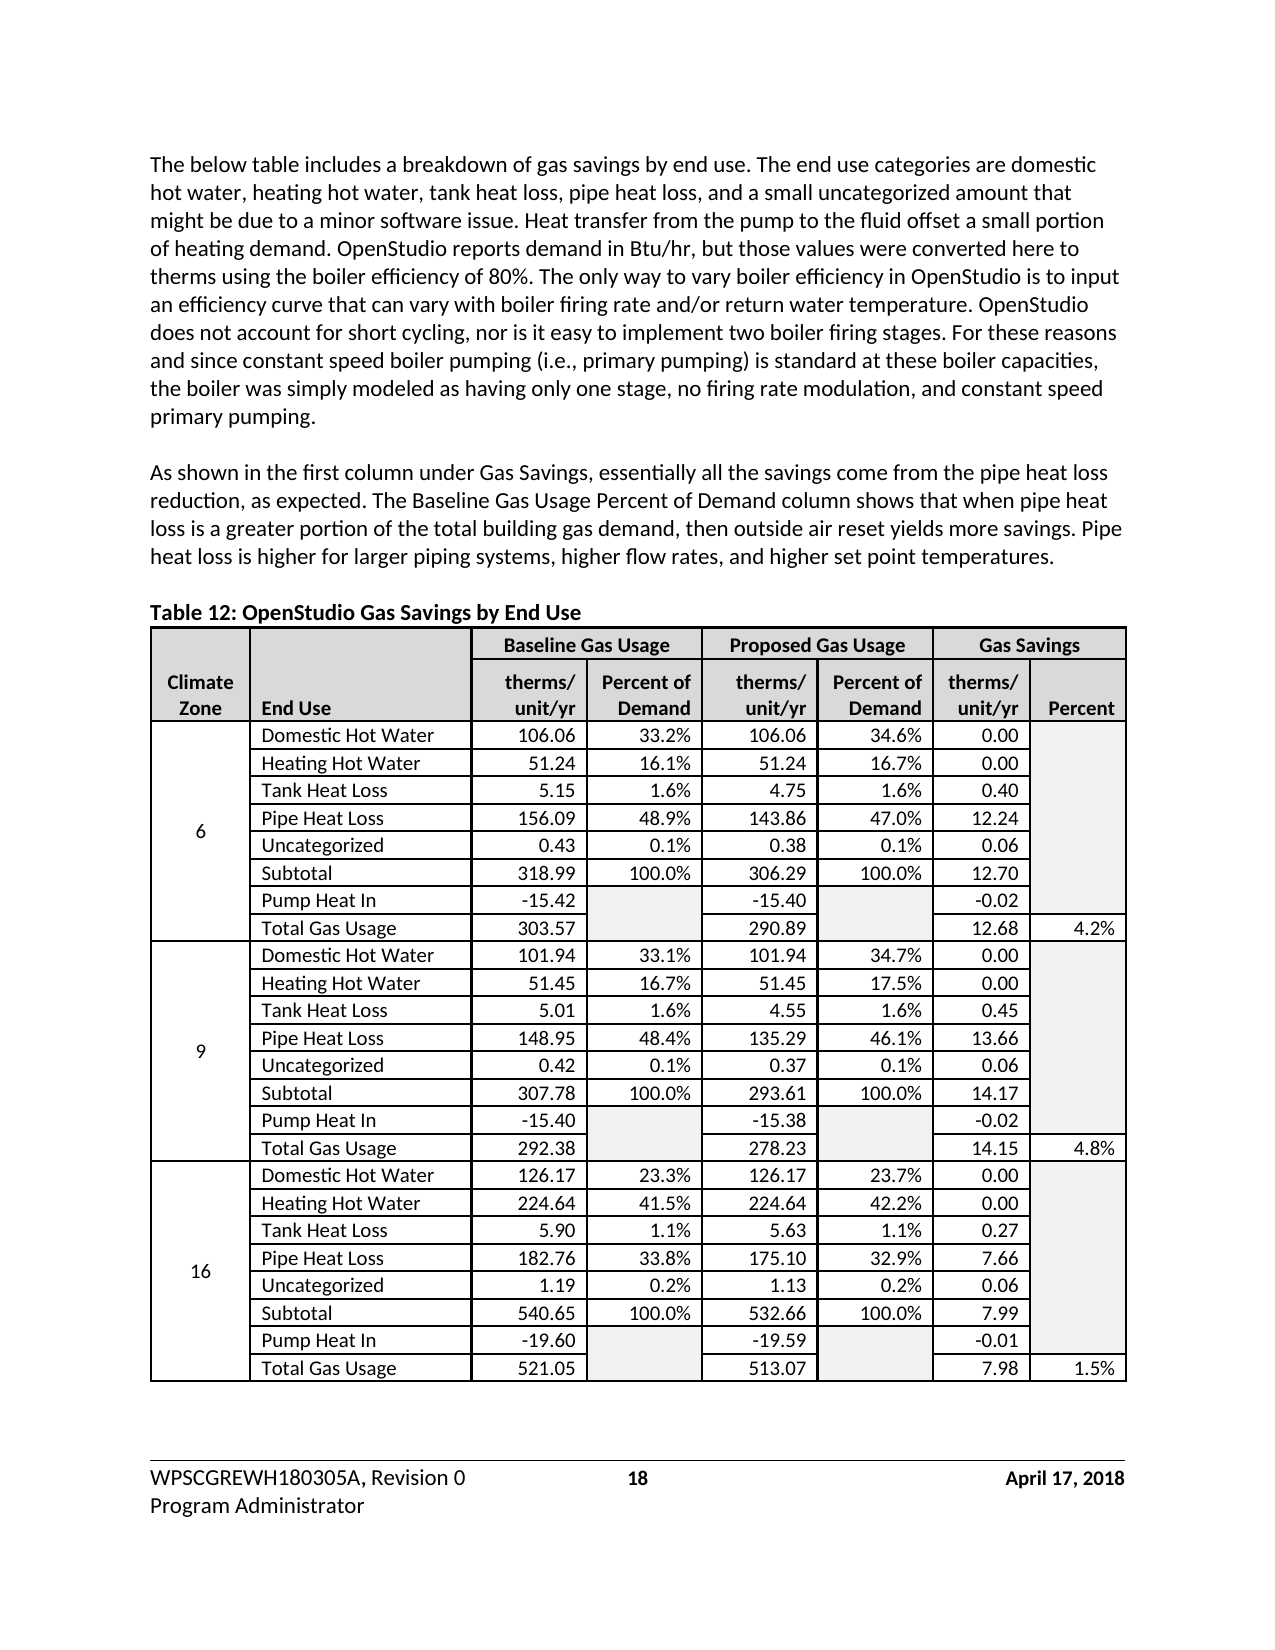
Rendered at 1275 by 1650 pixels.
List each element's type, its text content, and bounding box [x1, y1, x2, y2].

table_cell 32.9% [819, 1245, 932, 1270]
table_cell 135.29 [703, 1025, 816, 1050]
table_cell 5.63 [703, 1217, 816, 1243]
table_cell 1.1% [819, 1217, 932, 1243]
table_cell 0.00 [934, 750, 1029, 775]
table_cell 156.09 [473, 805, 586, 830]
table_cell [1031, 803, 1125, 830]
table_cell 16.7% [588, 970, 701, 995]
table_cell Total Gas Usage [251, 1135, 470, 1160]
table_cell 33.8% [588, 1245, 701, 1270]
table_cell Pipe Heat Loss [251, 1025, 470, 1050]
table_cell -19.60 [473, 1327, 586, 1353]
table_cell 101.94 [473, 942, 586, 968]
table_cell 0.37 [703, 1052, 816, 1078]
table_cell 1.13 [703, 1272, 816, 1298]
table_cell 290.89 [703, 915, 816, 940]
table_cell 5.15 [473, 777, 586, 803]
table_cell 106.06 [473, 722, 586, 748]
table_cell 126.17 [473, 1162, 586, 1188]
table_cell Tank Heat Loss [251, 777, 470, 803]
table_cell 100.0% [588, 1080, 701, 1105]
table_cell 306.29 [703, 860, 816, 885]
table_cell 182.76 [473, 1245, 586, 1270]
table_cell 1.6% [819, 777, 932, 803]
table_cell 7.66 [934, 1245, 1029, 1270]
table_cell [819, 913, 932, 940]
table_header Baseline Gas Usage [473, 629, 701, 658]
table_cell -15.42 [473, 887, 586, 913]
table_cell therms/ unit/yr [703, 660, 816, 720]
table_cell 12.68 [934, 915, 1029, 940]
table_cell Uncategorized [251, 1272, 470, 1298]
table_cell 318.99 [473, 860, 586, 885]
table_cell 12.70 [934, 860, 1029, 885]
table_cell 23.7% [819, 1162, 932, 1188]
table_cell Domestic Hot Water [251, 942, 470, 968]
table_cell 532.66 [703, 1300, 816, 1325]
table_cell [1031, 968, 1125, 995]
table_cell 14.15 [934, 1135, 1029, 1160]
table_cell -15.38 [703, 1107, 816, 1133]
table_cell 14.17 [934, 1080, 1029, 1105]
table_cell Heating Hot Water [251, 750, 470, 775]
table_cell 0.27 [934, 1217, 1029, 1243]
table_cell Pipe Heat Loss [251, 1245, 470, 1270]
table_cell 0.2% [588, 1272, 701, 1298]
table_cell [1031, 1105, 1125, 1133]
table_header End Use [251, 629, 470, 720]
table_cell 292.38 [473, 1135, 586, 1160]
table_cell 0.00 [934, 970, 1029, 995]
table_cell 0.06 [934, 1052, 1029, 1078]
table_cell 143.86 [703, 805, 816, 830]
table_cell 0.06 [934, 832, 1029, 858]
table_cell 16 [152, 1162, 249, 1380]
table_cell Subtotal [251, 1300, 470, 1325]
table_cell 0.00 [934, 942, 1029, 968]
table_cell 278.23 [703, 1135, 816, 1160]
table_cell 521.05 [473, 1355, 586, 1380]
table_cell 1.6% [588, 777, 701, 803]
table_cell 148.95 [473, 1025, 586, 1050]
table_cell 1.6% [588, 997, 701, 1023]
table_cell [1031, 1298, 1125, 1325]
table_cell 1.6% [819, 997, 932, 1023]
table_cell 1.19 [473, 1272, 586, 1298]
table_cell -19.59 [703, 1327, 816, 1353]
table_cell Total Gas Usage [251, 915, 470, 940]
table_cell 48.4% [588, 1025, 701, 1050]
table_header Climate Zone [152, 629, 249, 720]
table_cell [1031, 1078, 1125, 1105]
table_cell [588, 1133, 701, 1160]
table_cell 34.7% [819, 942, 932, 968]
table_cell Percent of Demand [819, 660, 932, 720]
table_cell 12.24 [934, 805, 1029, 830]
table_cell 51.24 [703, 750, 816, 775]
table_cell 4.2% [1031, 915, 1125, 940]
text The below table includes a breakdown of gas savings by end use. The end use categories are domestic hot water, heating hot water, tank heat loss, pipe heat loss, and a small uncategorized amount that might be due to a minor software issue. Heat transfer from the pump to the fluid offset a small portion of heating demand. OpenStudio reports demand in Btu/hr, but those values were converted here to therms using the boiler efficiency of 80%. The only way to vary boiler efficiency in OpenStudio is to input an efficiency curve that can vary with boiler firing rate and/or return water temperature. OpenStudio does not account for short cycling, nor is it easy to implement two boiler firing stages. For these reasons and since constant speed boiler pumping (i.e., primary pumping) is standard at these boiler capacities, the boiler was simply modeled as having only one stage, no firing rate modulation, and constant speed primary pumping. [150, 150, 1125, 430]
table_cell [588, 1107, 701, 1133]
table_cell Tank Heat Loss [251, 1217, 470, 1243]
table_cell 224.64 [703, 1190, 816, 1215]
table_cell Subtotal [251, 860, 470, 885]
table_cell 4.8% [1031, 1135, 1125, 1160]
table_cell therms/ unit/yr [473, 660, 586, 720]
table_cell [1031, 722, 1125, 748]
table_cell 34.6% [819, 722, 932, 748]
table_cell [588, 1353, 701, 1380]
table_cell 0.00 [934, 722, 1029, 748]
table_cell 224.64 [473, 1190, 586, 1215]
table_cell 126.17 [703, 1162, 816, 1188]
table_cell 51.24 [473, 750, 586, 775]
table_header Gas Savings [934, 629, 1125, 658]
table_cell 100.0% [819, 1080, 932, 1105]
table_cell [1031, 748, 1125, 775]
table_cell [1031, 942, 1125, 968]
table_cell [1031, 1050, 1125, 1078]
table_cell Pipe Heat Loss [251, 805, 470, 830]
table_cell 0.43 [473, 832, 586, 858]
table_cell 6 [152, 722, 249, 940]
table_cell [1031, 1215, 1125, 1243]
table_cell 42.2% [819, 1190, 932, 1215]
table_cell Domestic Hot Water [251, 1162, 470, 1188]
table_cell 5.01 [473, 997, 586, 1023]
table_cell 46.1% [819, 1025, 932, 1050]
table_cell Percent of Demand [588, 660, 701, 720]
table_cell 0.1% [819, 832, 932, 858]
table_cell [819, 1133, 932, 1160]
table_cell 7.98 [934, 1355, 1029, 1380]
table_cell 540.65 [473, 1300, 586, 1325]
table_cell 100.0% [588, 860, 701, 885]
table_cell 0.2% [819, 1272, 932, 1298]
table_cell Heating Hot Water [251, 1190, 470, 1215]
table_cell 4.75 [703, 777, 816, 803]
table_cell -15.40 [703, 887, 816, 913]
table_header Proposed Gas Usage [703, 629, 932, 658]
table_cell 175.10 [703, 1245, 816, 1270]
table_cell Subtotal [251, 1080, 470, 1105]
table_cell [1031, 1243, 1125, 1270]
table_cell 106.06 [703, 722, 816, 748]
table_cell 16.1% [588, 750, 701, 775]
table_cell 0.06 [934, 1272, 1029, 1298]
table_cell Uncategorized [251, 832, 470, 858]
text Table 12: OpenStudio Gas Savings by End Use [150, 598, 1125, 626]
table_cell 9 [152, 942, 249, 1160]
table_cell Domestic Hot Water [251, 722, 470, 748]
table_cell [819, 1327, 932, 1353]
text As shown in the first column under Gas Savings, essentially all the savings come from the pipe heat loss reduction, as expected. The Baseline Gas Usage Percent of Demand column shows that when pipe heat loss is a greater portion of the total building gas demand, then outside air reset yields more savings. Pipe heat loss is higher for larger piping systems, higher flow rates, and higher set point temperatures. [150, 458, 1125, 570]
table_cell -0.02 [934, 887, 1029, 913]
table_cell 293.61 [703, 1080, 816, 1105]
table_cell [1031, 775, 1125, 803]
table_cell 303.57 [473, 915, 586, 940]
table_cell 0.40 [934, 777, 1029, 803]
table_cell 17.5% [819, 970, 932, 995]
table_cell 7.99 [934, 1300, 1029, 1325]
table_cell 51.45 [703, 970, 816, 995]
table_cell 0.42 [473, 1052, 586, 1078]
table_cell [1031, 1162, 1125, 1188]
table_cell Pump Heat In [251, 1327, 470, 1353]
table_cell 100.0% [588, 1300, 701, 1325]
table_cell 51.45 [473, 970, 586, 995]
table_cell Pump Heat In [251, 887, 470, 913]
table_cell [1031, 1188, 1125, 1215]
table_cell 307.78 [473, 1080, 586, 1105]
table_cell Uncategorized [251, 1052, 470, 1078]
table_cell [819, 1353, 932, 1380]
table_cell 0.00 [934, 1190, 1029, 1215]
table_cell 0.1% [588, 832, 701, 858]
table_cell Percent [1031, 660, 1125, 720]
table_cell Tank Heat Loss [251, 997, 470, 1023]
table_cell therms/ unit/yr [934, 660, 1029, 720]
table_cell [588, 913, 701, 940]
table_cell 1.5% [1031, 1355, 1125, 1380]
table_cell -0.01 [934, 1327, 1029, 1353]
table_cell 100.0% [819, 860, 932, 885]
table_cell 0.45 [934, 997, 1029, 1023]
table_cell 33.1% [588, 942, 701, 968]
table_cell 23.3% [588, 1162, 701, 1188]
table_cell [1031, 830, 1125, 858]
table_cell -0.02 [934, 1107, 1029, 1133]
table_cell Total Gas Usage [251, 1355, 470, 1380]
table_cell 13.66 [934, 1025, 1029, 1050]
table_cell 1.1% [588, 1217, 701, 1243]
table_cell [819, 887, 932, 913]
table_cell 48.9% [588, 805, 701, 830]
table_cell 100.0% [819, 1300, 932, 1325]
table_cell 4.55 [703, 997, 816, 1023]
table_cell [588, 1327, 701, 1353]
table_cell 16.7% [819, 750, 932, 775]
table_cell [1031, 858, 1125, 885]
table_cell -15.40 [473, 1107, 586, 1133]
table_cell [819, 1107, 932, 1133]
table_cell 5.90 [473, 1217, 586, 1243]
table_cell [588, 887, 701, 913]
table_cell 0.1% [588, 1052, 701, 1078]
table_cell 0.1% [819, 1052, 932, 1078]
table_cell [1031, 1325, 1125, 1353]
table_cell 0.00 [934, 1162, 1029, 1188]
table_cell Pump Heat In [251, 1107, 470, 1133]
table_cell 47.0% [819, 805, 932, 830]
table_cell 513.07 [703, 1355, 816, 1380]
table_cell 33.2% [588, 722, 701, 748]
table_cell [1031, 1023, 1125, 1050]
table_cell 0.38 [703, 832, 816, 858]
table_cell [1031, 1270, 1125, 1298]
table_cell [1031, 995, 1125, 1023]
table_cell Heating Hot Water [251, 970, 470, 995]
table_cell [1031, 885, 1125, 913]
table_cell 41.5% [588, 1190, 701, 1215]
table_cell 101.94 [703, 942, 816, 968]
